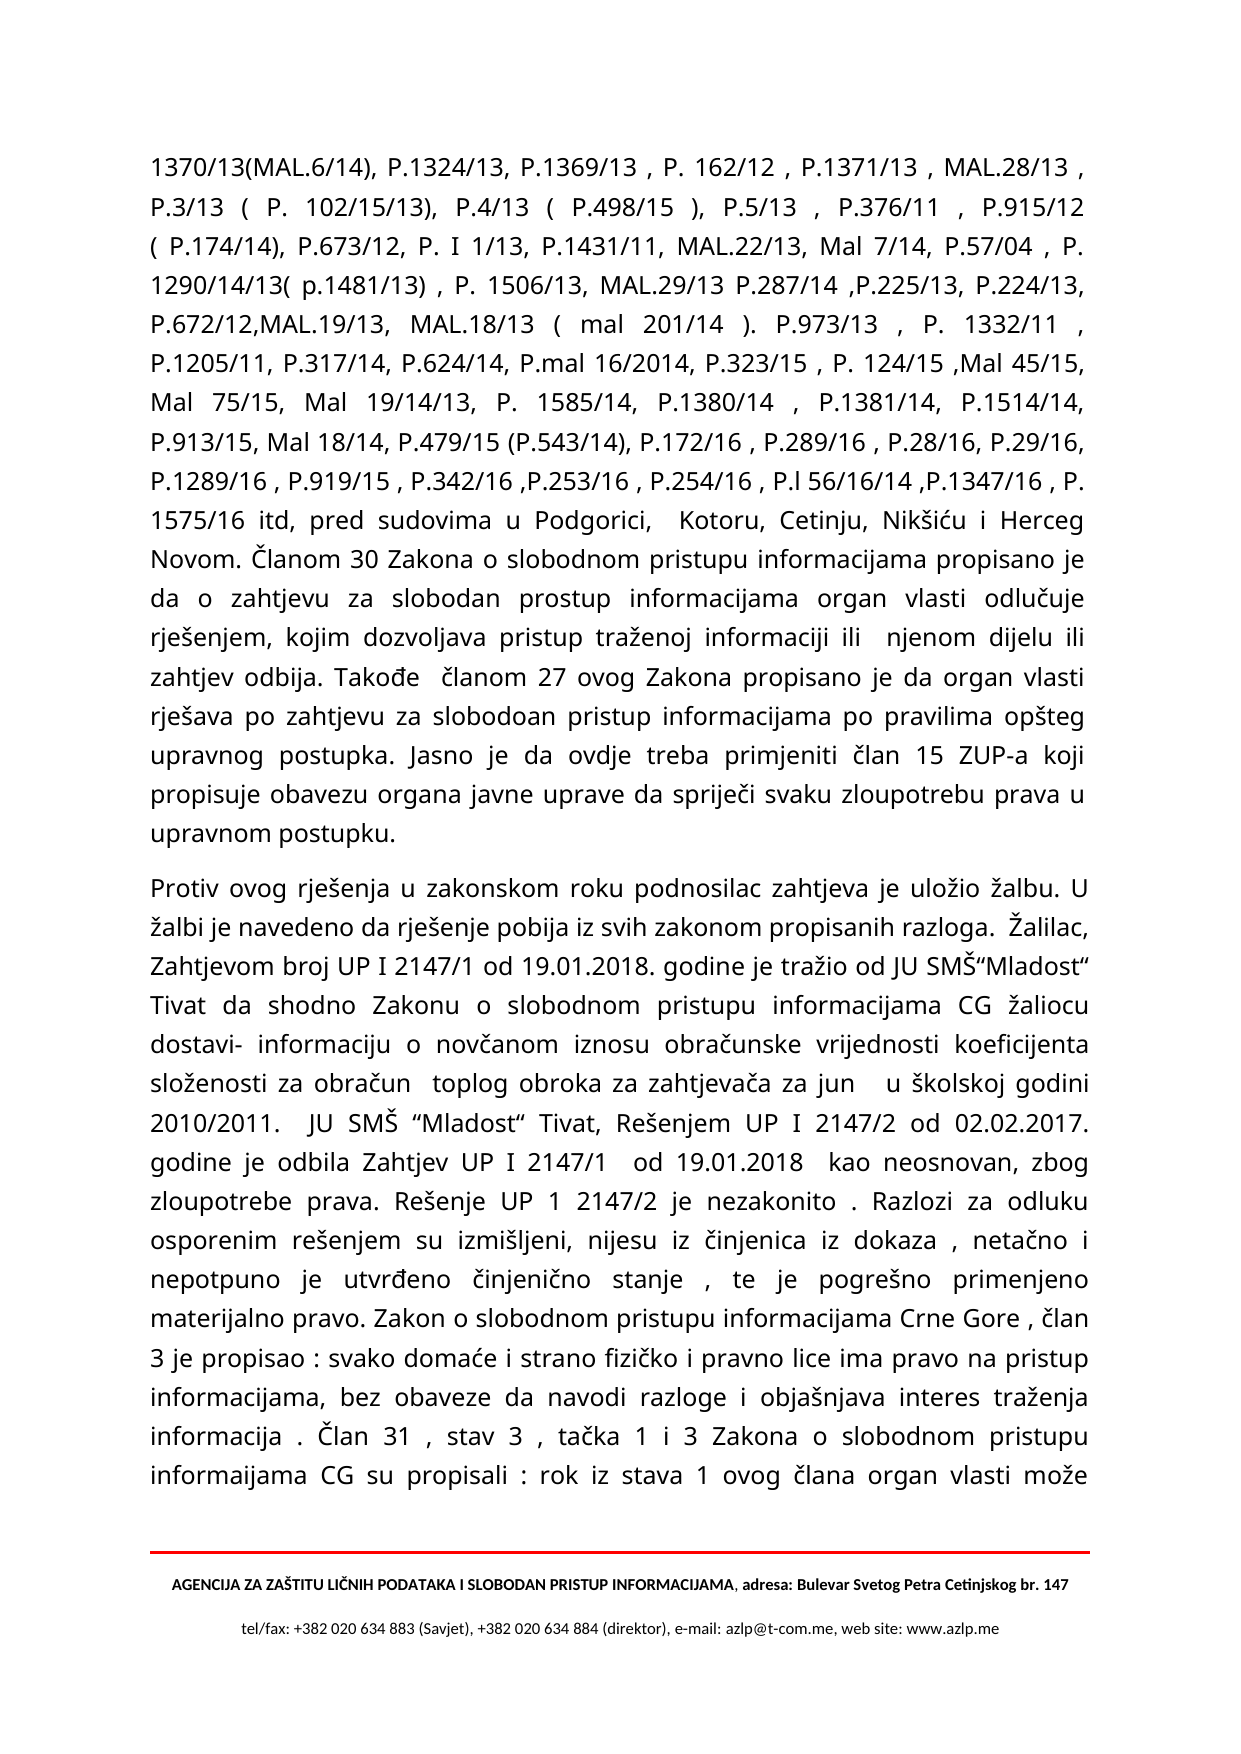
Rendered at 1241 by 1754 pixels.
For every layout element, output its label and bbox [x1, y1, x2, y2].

text [150, 870, 1090, 1492]
text [150, 150, 1086, 850]
